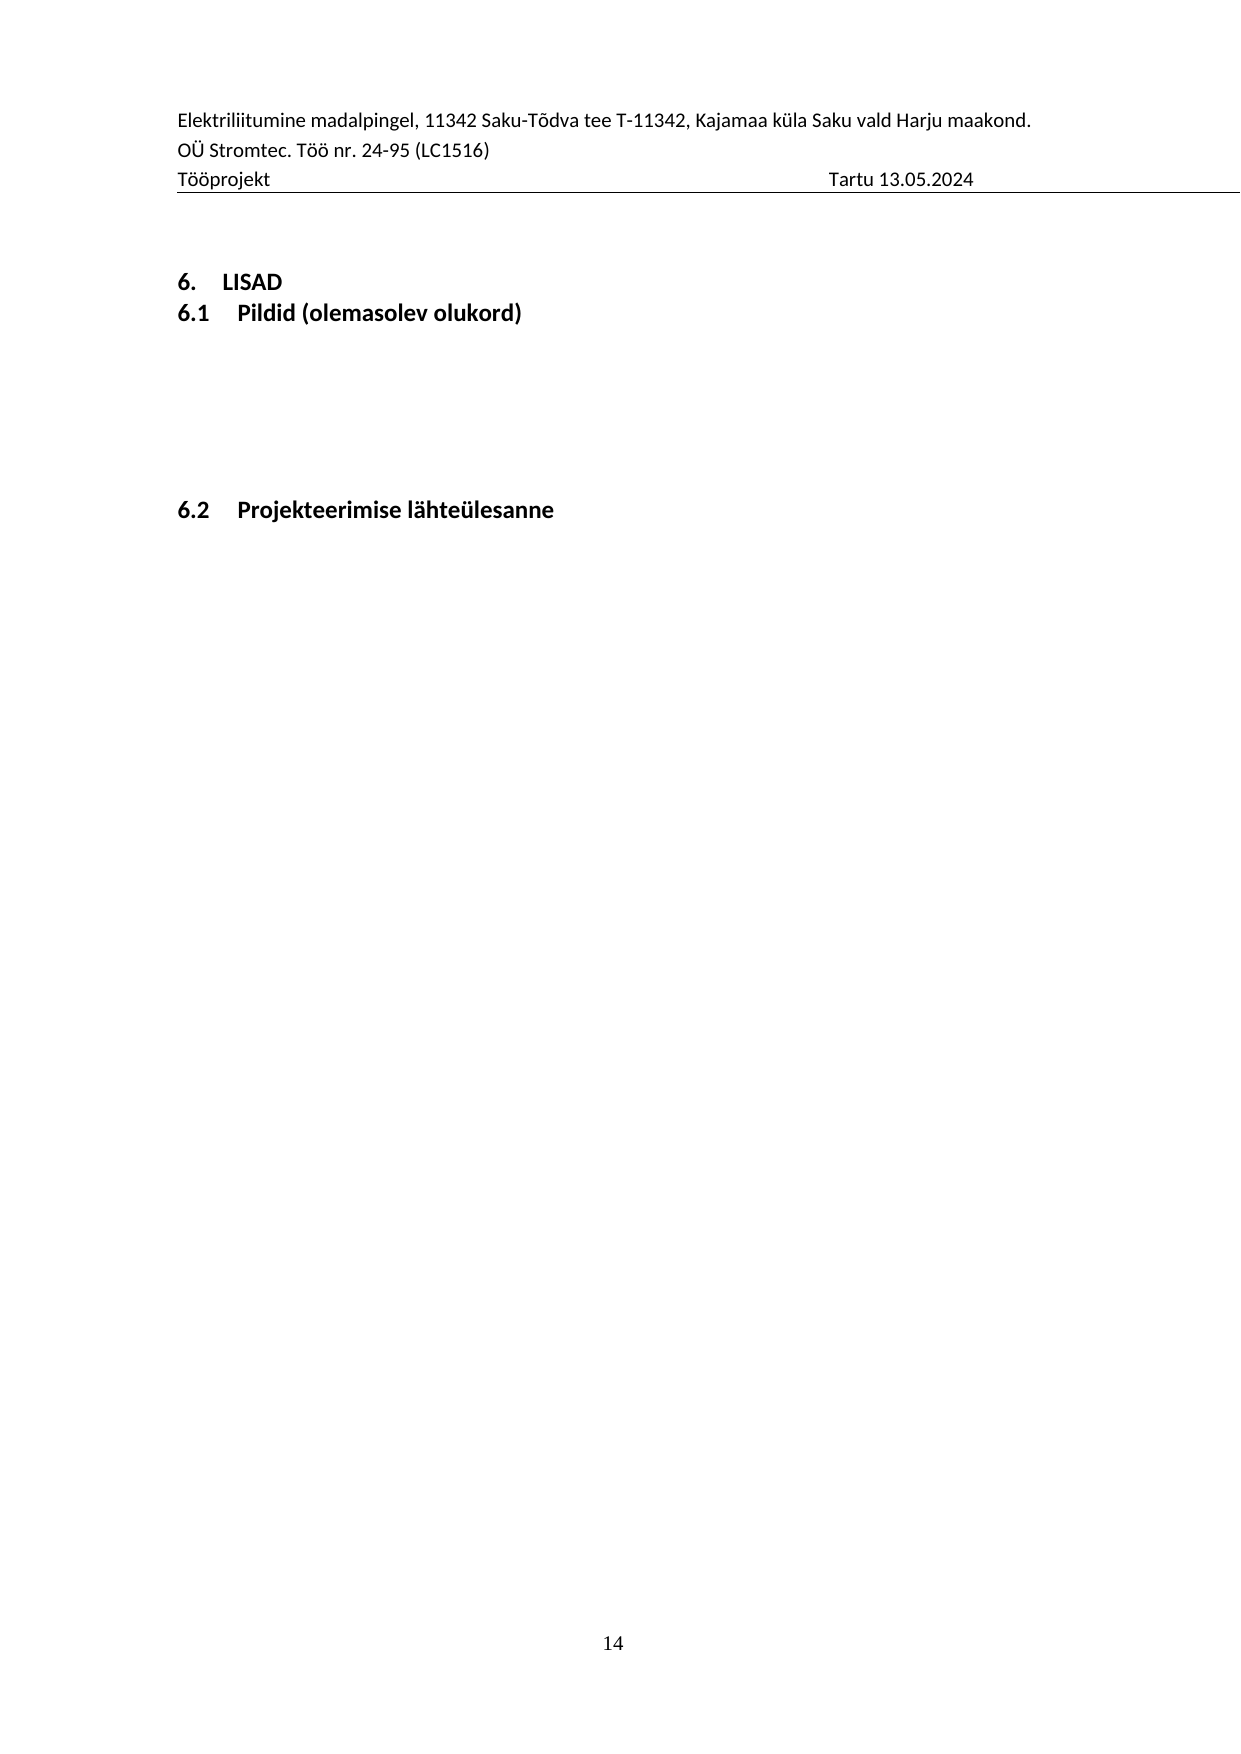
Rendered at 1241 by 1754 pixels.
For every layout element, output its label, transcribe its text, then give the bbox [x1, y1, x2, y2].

subtitle LISAD [177, 266, 1096, 297]
subtitle Pildid (olemasolev olukord) [177, 297, 1096, 327]
subtitle Projekteerimise lähteülesanne [177, 494, 1096, 524]
